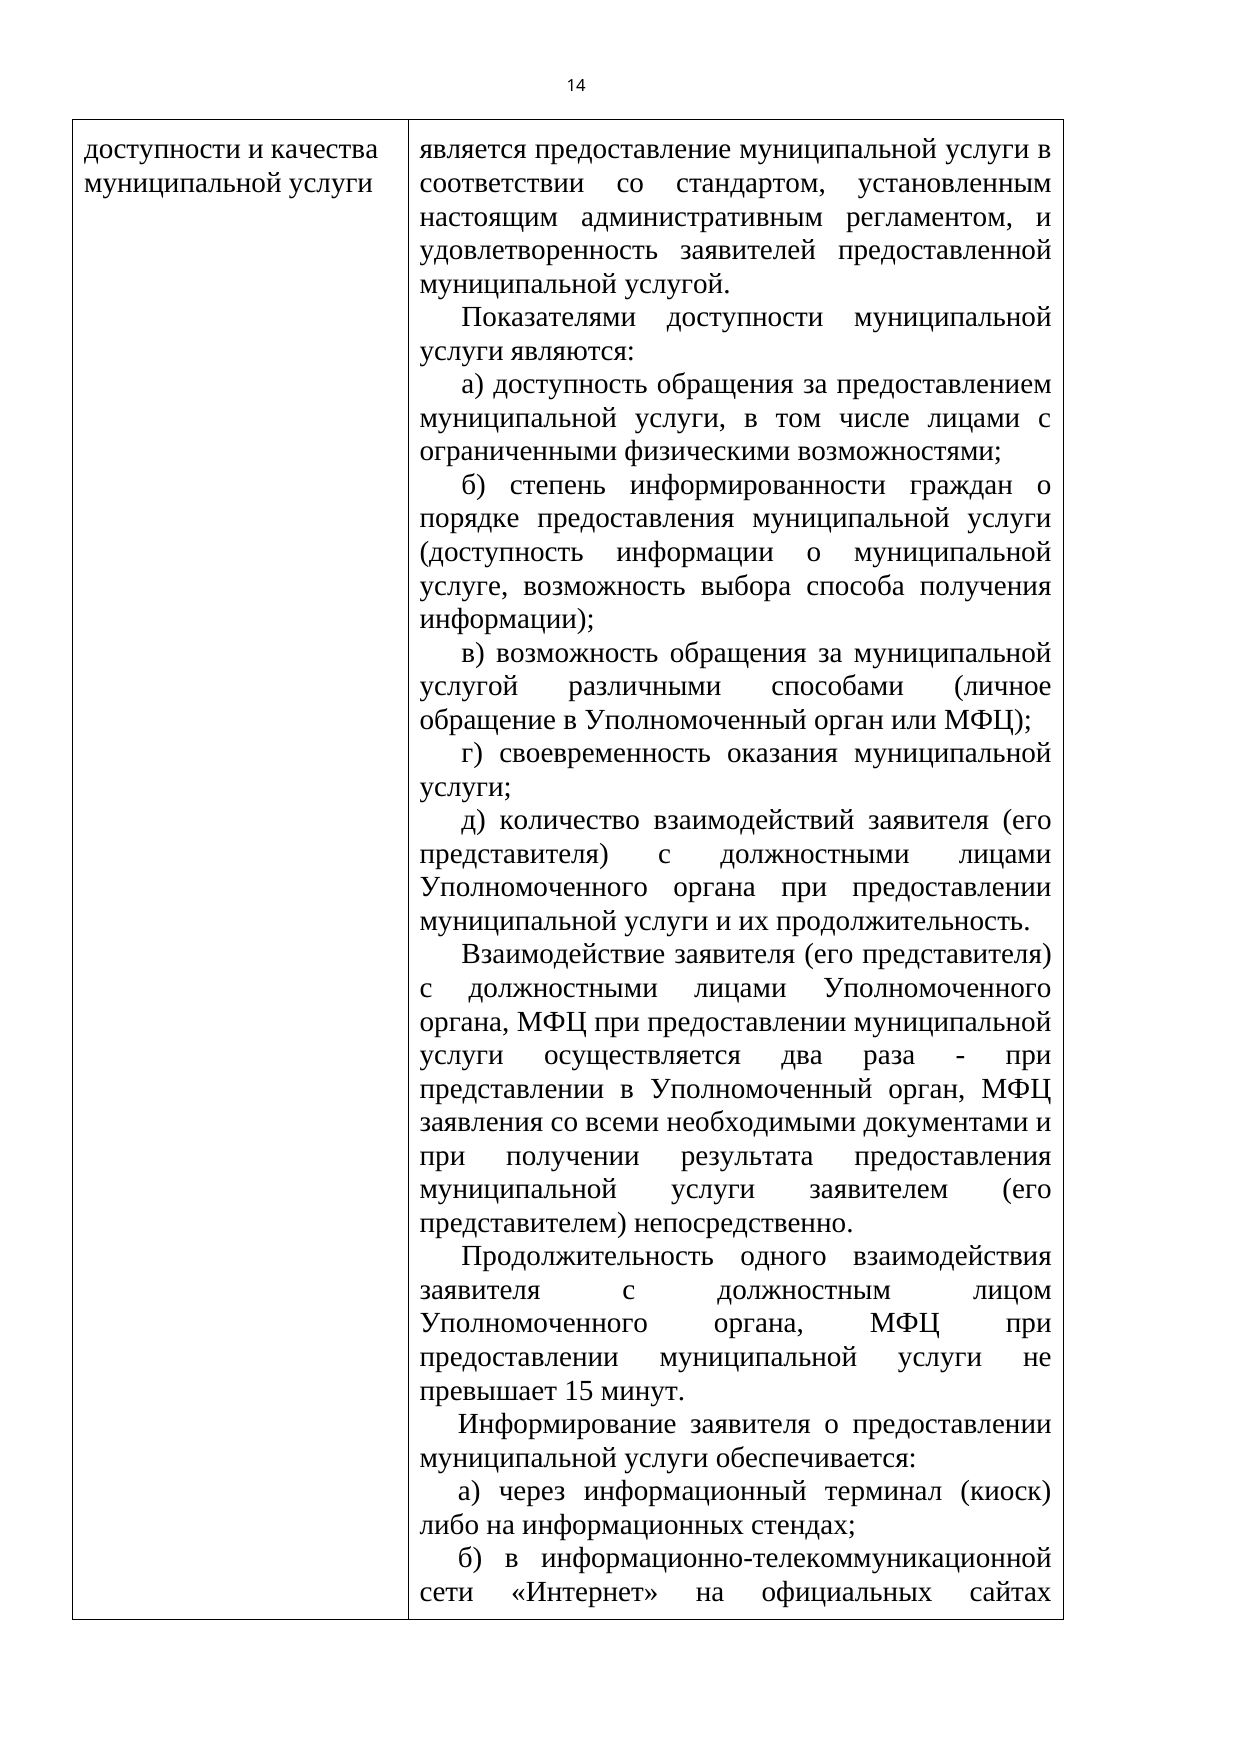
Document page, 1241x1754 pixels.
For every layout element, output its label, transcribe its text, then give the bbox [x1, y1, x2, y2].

table_cell 2.15. Показатели доступности и качества муниципальной услуги [73, 120, 408, 1619]
